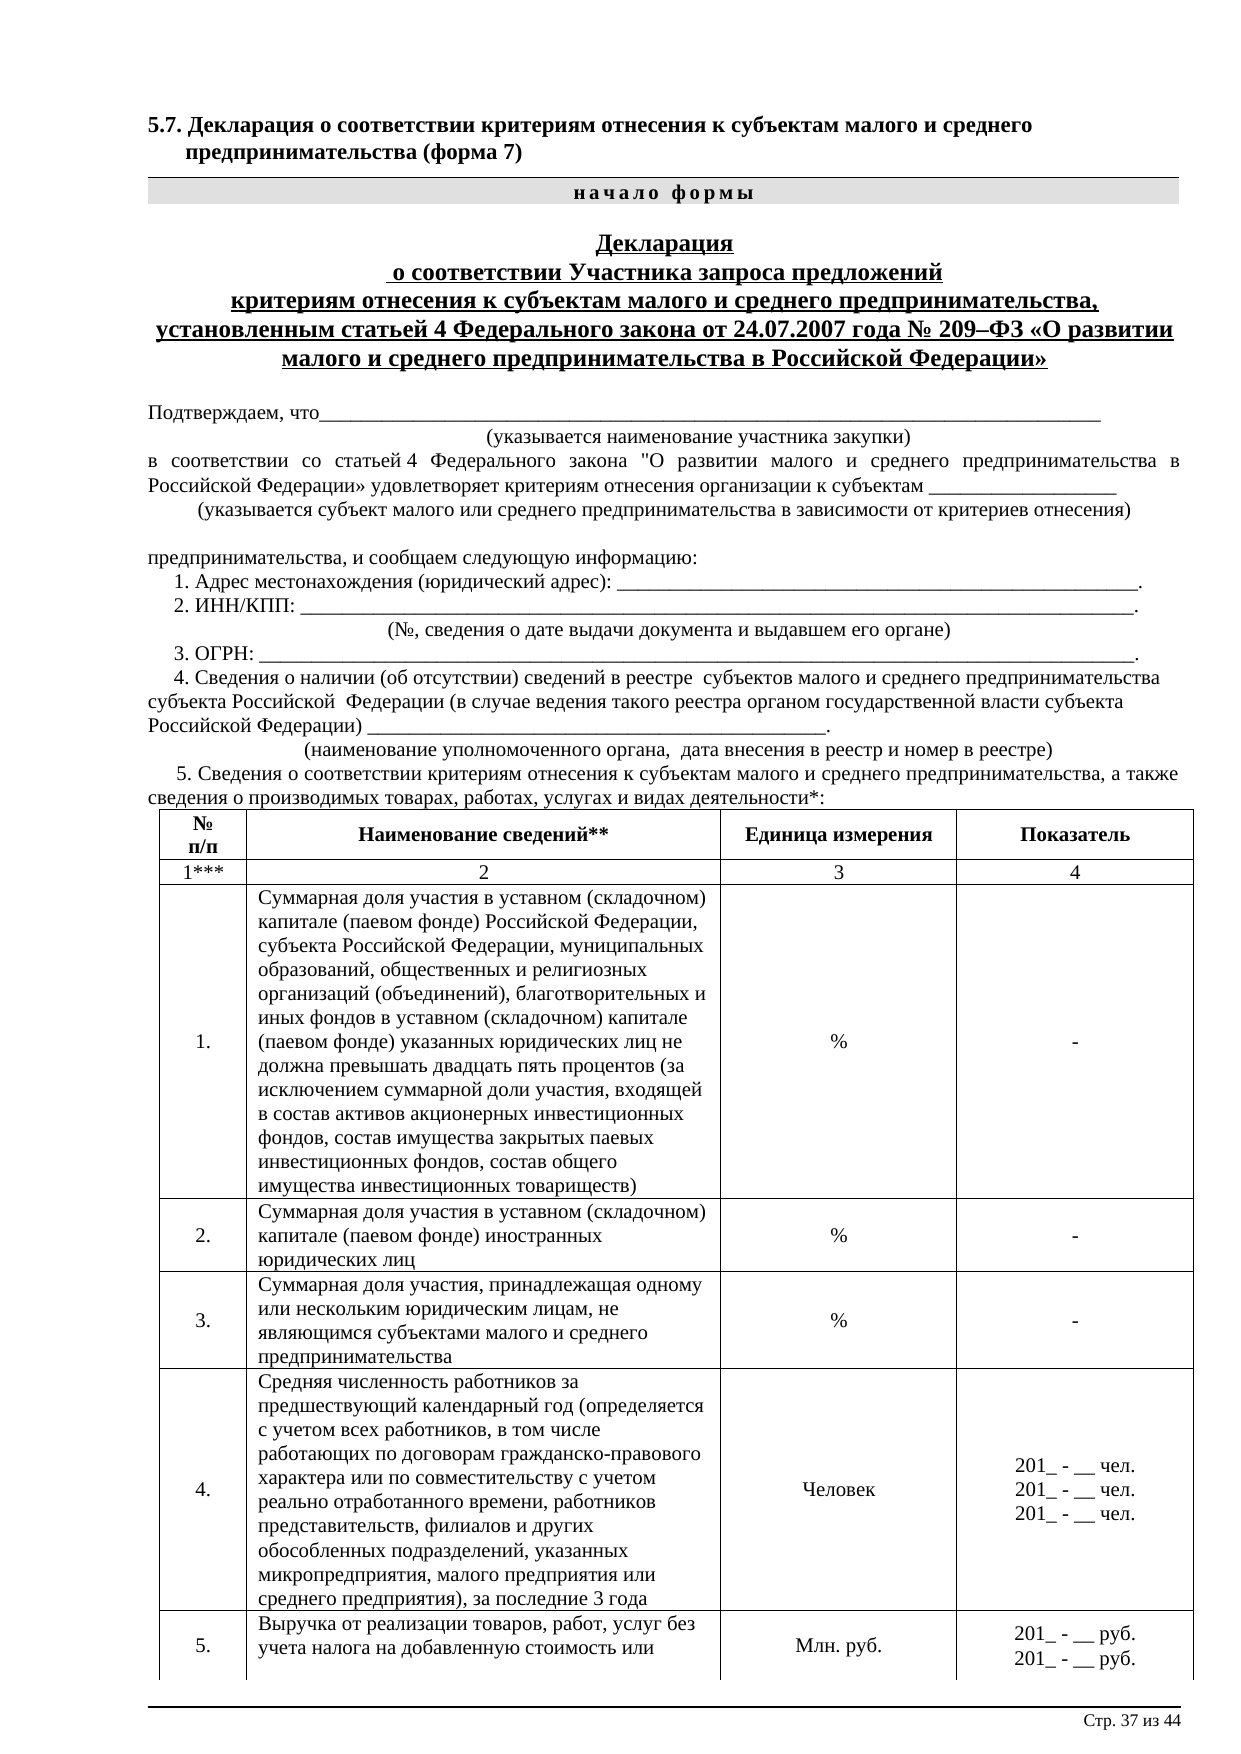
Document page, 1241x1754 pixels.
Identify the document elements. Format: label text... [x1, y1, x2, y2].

text (указывается наименование участника закупки) [148, 424, 1181, 448]
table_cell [247, 1611, 720, 1680]
table_cell Суммарная доля участия, принадлежащая одному или нескольким юридическим лицам, не являющимся субъектами малого и среднего предпринимательства [247, 1272, 720, 1368]
table_cell 2. [160, 1199, 246, 1271]
table_cell % [721, 885, 956, 1197]
table_cell - [957, 885, 1193, 1197]
text Подтверждаем, что___________________________________________________________________________ [148, 400, 1181, 424]
text критериям отнесения к субъектам малого и среднего предпринимательства, установленным статьей 4 Федерального закона от 24.07.2007 года № 209–ФЗ «О развитии малого и среднего предпринимательства в Российской Федерации» [148, 285, 1181, 372]
table_cell 3 [721, 860, 956, 884]
table_cell 5. [160, 1611, 246, 1680]
table_cell Суммарная доля участия в уставном (складочном) капитале (паевом фонде) иностранных юридических лиц [247, 1199, 720, 1271]
table_header № п/п [160, 810, 246, 858]
table_cell % [721, 1272, 956, 1368]
text (№, сведения о дате выдачи документа и выдавшем его органе) [148, 617, 1181, 641]
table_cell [957, 1611, 1193, 1680]
text Декларация [148, 228, 1181, 257]
table_cell % [721, 1199, 956, 1271]
text в соответствии со статьей 4 Федерального закона "О развитии малого и среднего предпринимательства в Российской Федерации» удовлетворяет критериям отнесения организации к субъектам __________________ [148, 448, 1181, 497]
table_cell 3. [160, 1272, 246, 1368]
table_cell - [957, 1199, 1193, 1271]
table_cell Млн. руб. [721, 1611, 956, 1680]
subtitle 5.7. Декларация о соответствии критериям отнесения к субъектам малого и среднего предпринимательства (форма 7) [148, 111, 1181, 164]
text 5. Сведения о соответствии критериям отнесения к субъектам малого и среднего предпринимательства, а также сведения о производимых товарах, работах, услугах и видах деятельности*: [148, 761, 1181, 809]
table_header Показатель [957, 810, 1193, 858]
table_cell Суммарная доля участия в уставном (складочном) капитале (паевом фонде) Российской Федерации, субъекта Российской Федерации, муниципальных образований, общественных и религиозных организаций (объединений), благотворительных и иных фондов в уставном (складочном) капитале (паевом фонде) указанных юридических лиц не должна превышать двадцать пять процентов (за исключением суммарной доли участия, входящей в состав активов акционерных инвестиционных фондов, состав имущества закрытых паевых инвестиционных фондов, состав общего имущества инвестиционных товариществ) [247, 885, 720, 1197]
table_cell 4 [957, 860, 1193, 884]
table_cell Средняя численность работников за предшествующий календарный год (определяется с учетом всех работников, в том числе работающих по договорам гражданско-правового характера или по совместительству с учетом реально отработанного времени, работников представительств, филиалов и других обособленных подразделений, указанных микропредприятия, малого предприятия или среднего предприятия), за последние 3 года [247, 1369, 720, 1610]
text начало формы [148, 178, 1179, 204]
table_header Наименование сведений** [247, 810, 720, 858]
table_cell 1. [160, 885, 246, 1197]
text 2. ИНН/КПП: ________________________________________________________________________________. [148, 593, 1181, 617]
text 1. Адрес местонахождения (юридический адрес): __________________________________________________. [148, 569, 1181, 593]
text предпринимательства, и сообщаем следующую информацию: [148, 545, 1181, 569]
table_cell - [957, 1272, 1193, 1368]
table_header Единица измерения [721, 810, 956, 858]
table_cell Человек [721, 1369, 956, 1610]
table_cell 1*** [160, 860, 246, 884]
table_cell 2 [247, 860, 720, 884]
table_cell 4. [160, 1369, 246, 1610]
text (указывается субъект малого или среднего предпринимательства в зависимости от критериев отнесения) [148, 497, 1181, 521]
text 4. Сведения о наличии (об отсутствии) сведений в реестре субъектов малого и среднего предпринимательства субъекта Российской Федерации (в случае ведения такого реестра органом государственной власти субъекта Российской Федерации) ____________________________________________. (наименование уполномоченного органа, дата внесения в реестр и номер в реестре) [148, 665, 1181, 761]
text 3. ОГРН: ____________________________________________________________________________________. [148, 641, 1181, 665]
table_cell 201_ - __ чел. 201_ - __ чел. 201_ - __ чел. [957, 1369, 1193, 1610]
text о соответствии Участника запроса предложений [148, 257, 1181, 285]
